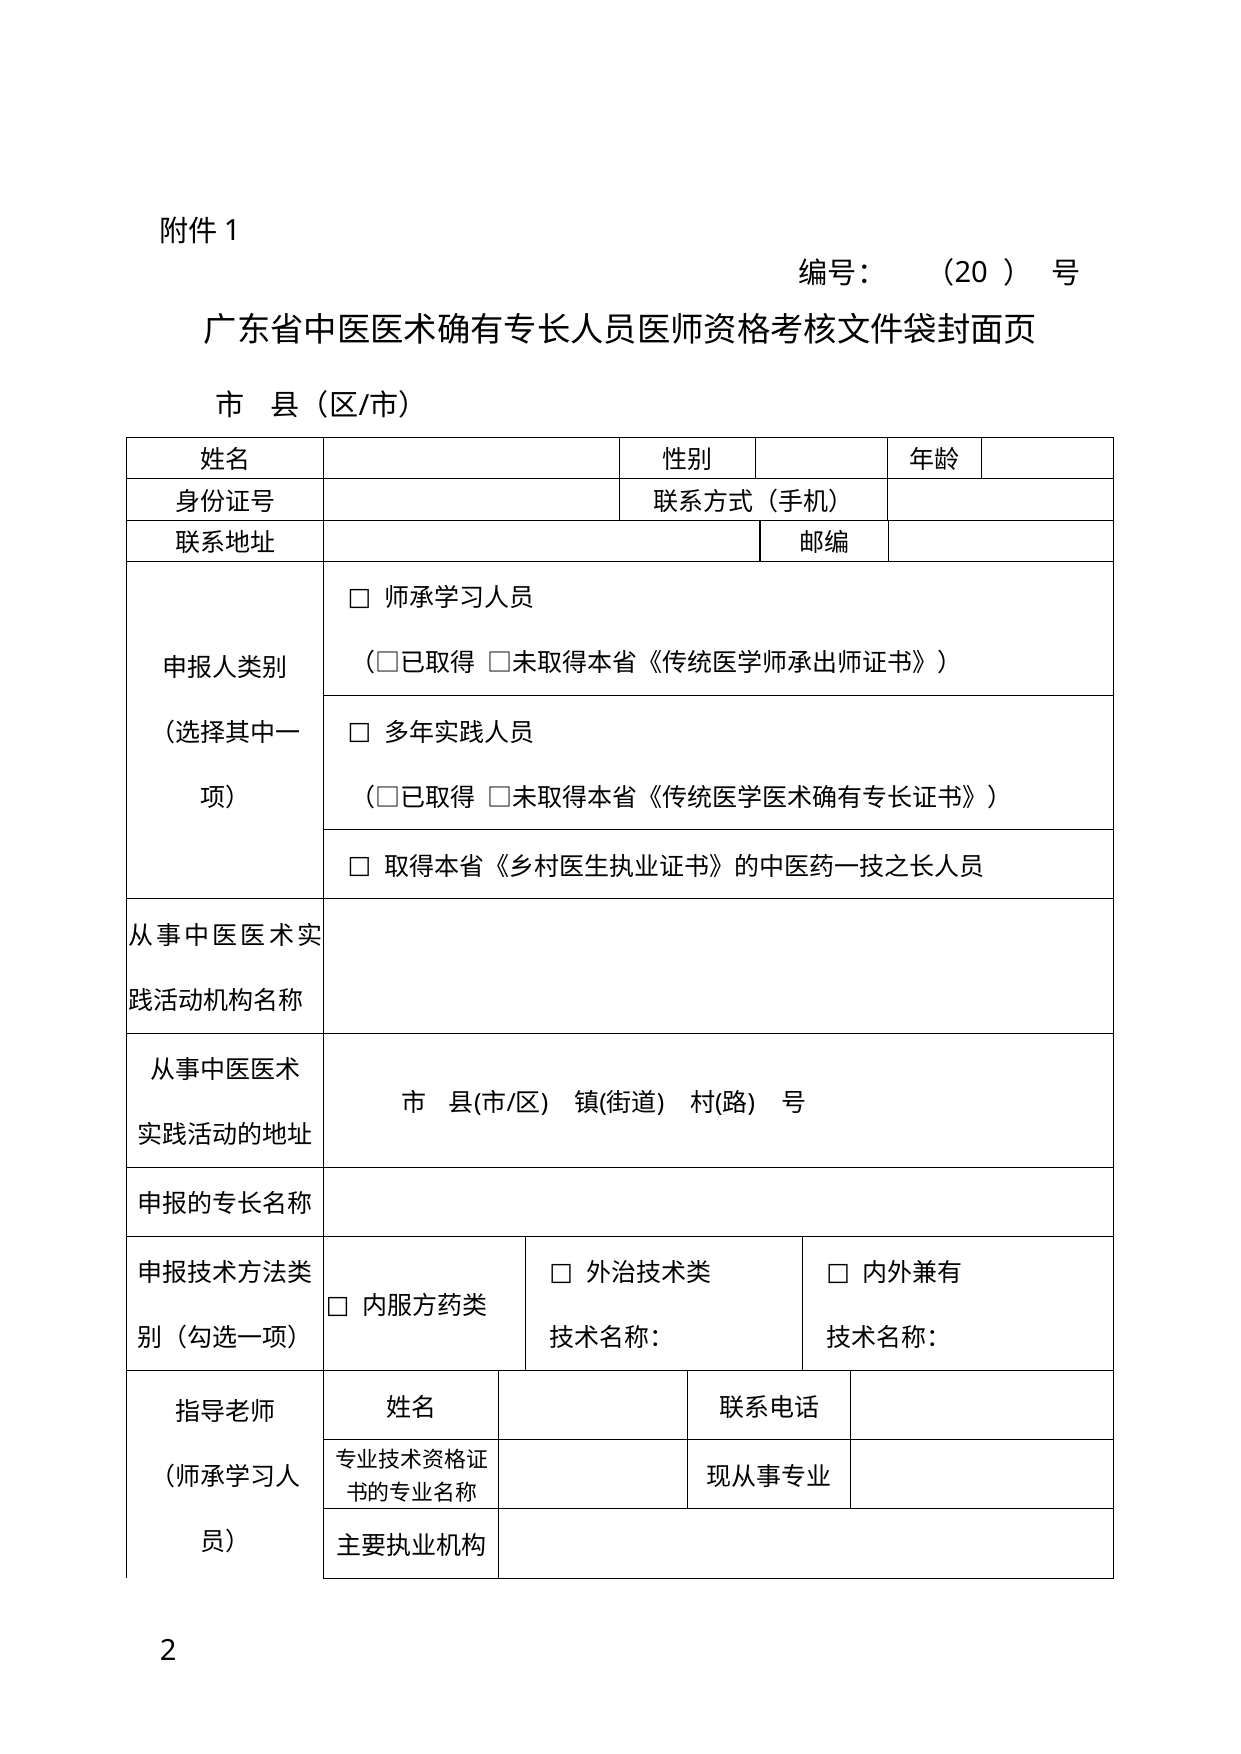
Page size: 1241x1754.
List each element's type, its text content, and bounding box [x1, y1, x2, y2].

table_cell □ 内外兼有 技术名称： [803, 1237, 1113, 1370]
table_cell 申报人类别 （选择其中一项） [127, 562, 323, 898]
table_cell 姓名 [127, 438, 323, 478]
table_header 广东省中医医术确有专长人员医师资格考核文件袋封面页 市 县（区/市） [126, 293, 1114, 437]
table_cell □ 师承学习人员 （□已取得 □未取得本省《传统医学师承出师证书》） [324, 562, 1113, 695]
table_cell [324, 1168, 1113, 1236]
table_cell 从事中医医术 实践活动的地址 [127, 1034, 323, 1167]
table_cell 申报的专长名称 [127, 1168, 323, 1236]
table_cell [851, 1371, 1113, 1439]
table_cell 主要执业机构 [324, 1509, 498, 1577]
table_cell 现从事专业 [688, 1440, 850, 1508]
table_cell 联系方式（手机） [620, 479, 887, 519]
table_cell [499, 1509, 1113, 1577]
table_cell 专业技术资格证书的专业名称 [324, 1440, 498, 1508]
table_cell 年龄 [888, 438, 981, 478]
table_cell □ 取得本省《乡村医生执业证书》的中医药一技之长人员 [324, 830, 1113, 898]
table_cell [499, 1440, 687, 1508]
table_cell □ 外治技术类 技术名称： [526, 1237, 802, 1370]
table_cell [982, 438, 1113, 478]
table_cell [324, 899, 1113, 1032]
table_cell □ 多年实践人员 （□已取得 □未取得本省《传统医学医术确有专长证书》） [324, 696, 1113, 829]
table_cell [851, 1440, 1113, 1508]
table_cell [889, 521, 1113, 561]
table_cell 市 县(市/区) 镇(街道) 村(路) 号 [324, 1034, 1113, 1167]
table_cell 性别 [620, 438, 755, 478]
table_cell 姓名 [324, 1371, 498, 1439]
table_cell [756, 438, 887, 478]
table_cell [888, 479, 1113, 519]
table_cell 申报技术方法类别（勾选一项） [127, 1237, 323, 1370]
table_cell 邮编 [761, 521, 888, 561]
table_cell 联系电话 [688, 1371, 850, 1439]
table_cell [324, 521, 759, 561]
table_cell □ 内服方药类 [324, 1237, 525, 1370]
table_cell [499, 1371, 687, 1439]
text 编号： （20 ） 号 [159, 250, 1081, 292]
table_cell 从事中医医术实践活动机构名称 [127, 899, 323, 1032]
table_cell 身份证号 [127, 479, 323, 519]
table_cell [324, 438, 619, 478]
table_cell 联系地址 [127, 521, 323, 561]
table_cell [324, 479, 619, 519]
table_cell 指导老师 （师承学习人员） [127, 1371, 323, 1577]
list 附件1 [159, 208, 1081, 250]
